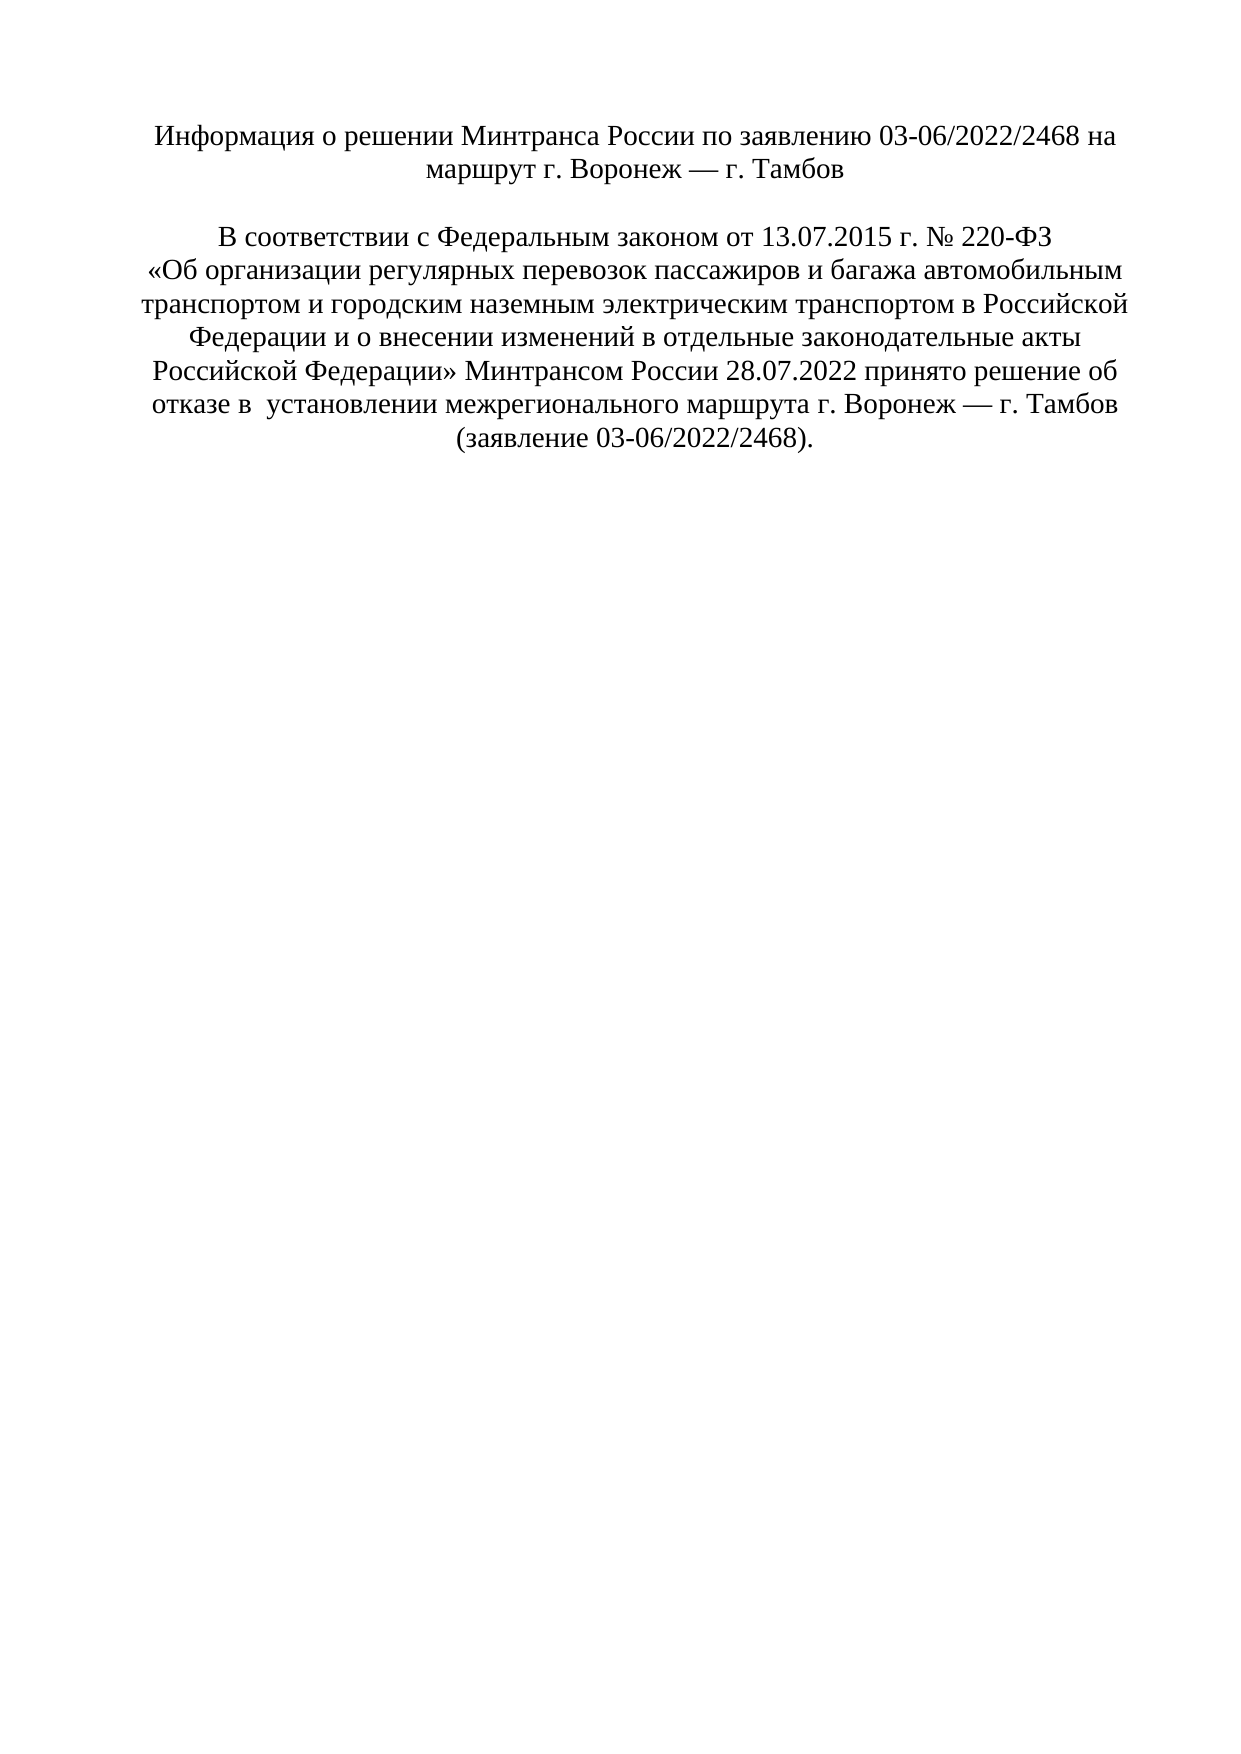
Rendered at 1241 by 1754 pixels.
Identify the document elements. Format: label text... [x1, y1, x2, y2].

text Информация о решении Минтранса России по заявлению 03-06/2022/2468 на маршрут г. Воронеж — г. Тамбов [118, 118, 1152, 185]
text В соответствии с Федеральным законом от 13.07.2015 г. № 220-ФЗ «Об организации регулярных перевозок пассажиров и багажа автомобильным транспортом и городским наземным электрическим транспортом в Российской Федерации и о внесении изменений в отдельные законодательные акты Российской Федерации» Минтрансом России 28.07.2022 принято решение об отказе в установлении межрегионального маршрута г. Воронеж — г. Тамбов (заявление 03-06/2022/2468). [118, 219, 1152, 453]
